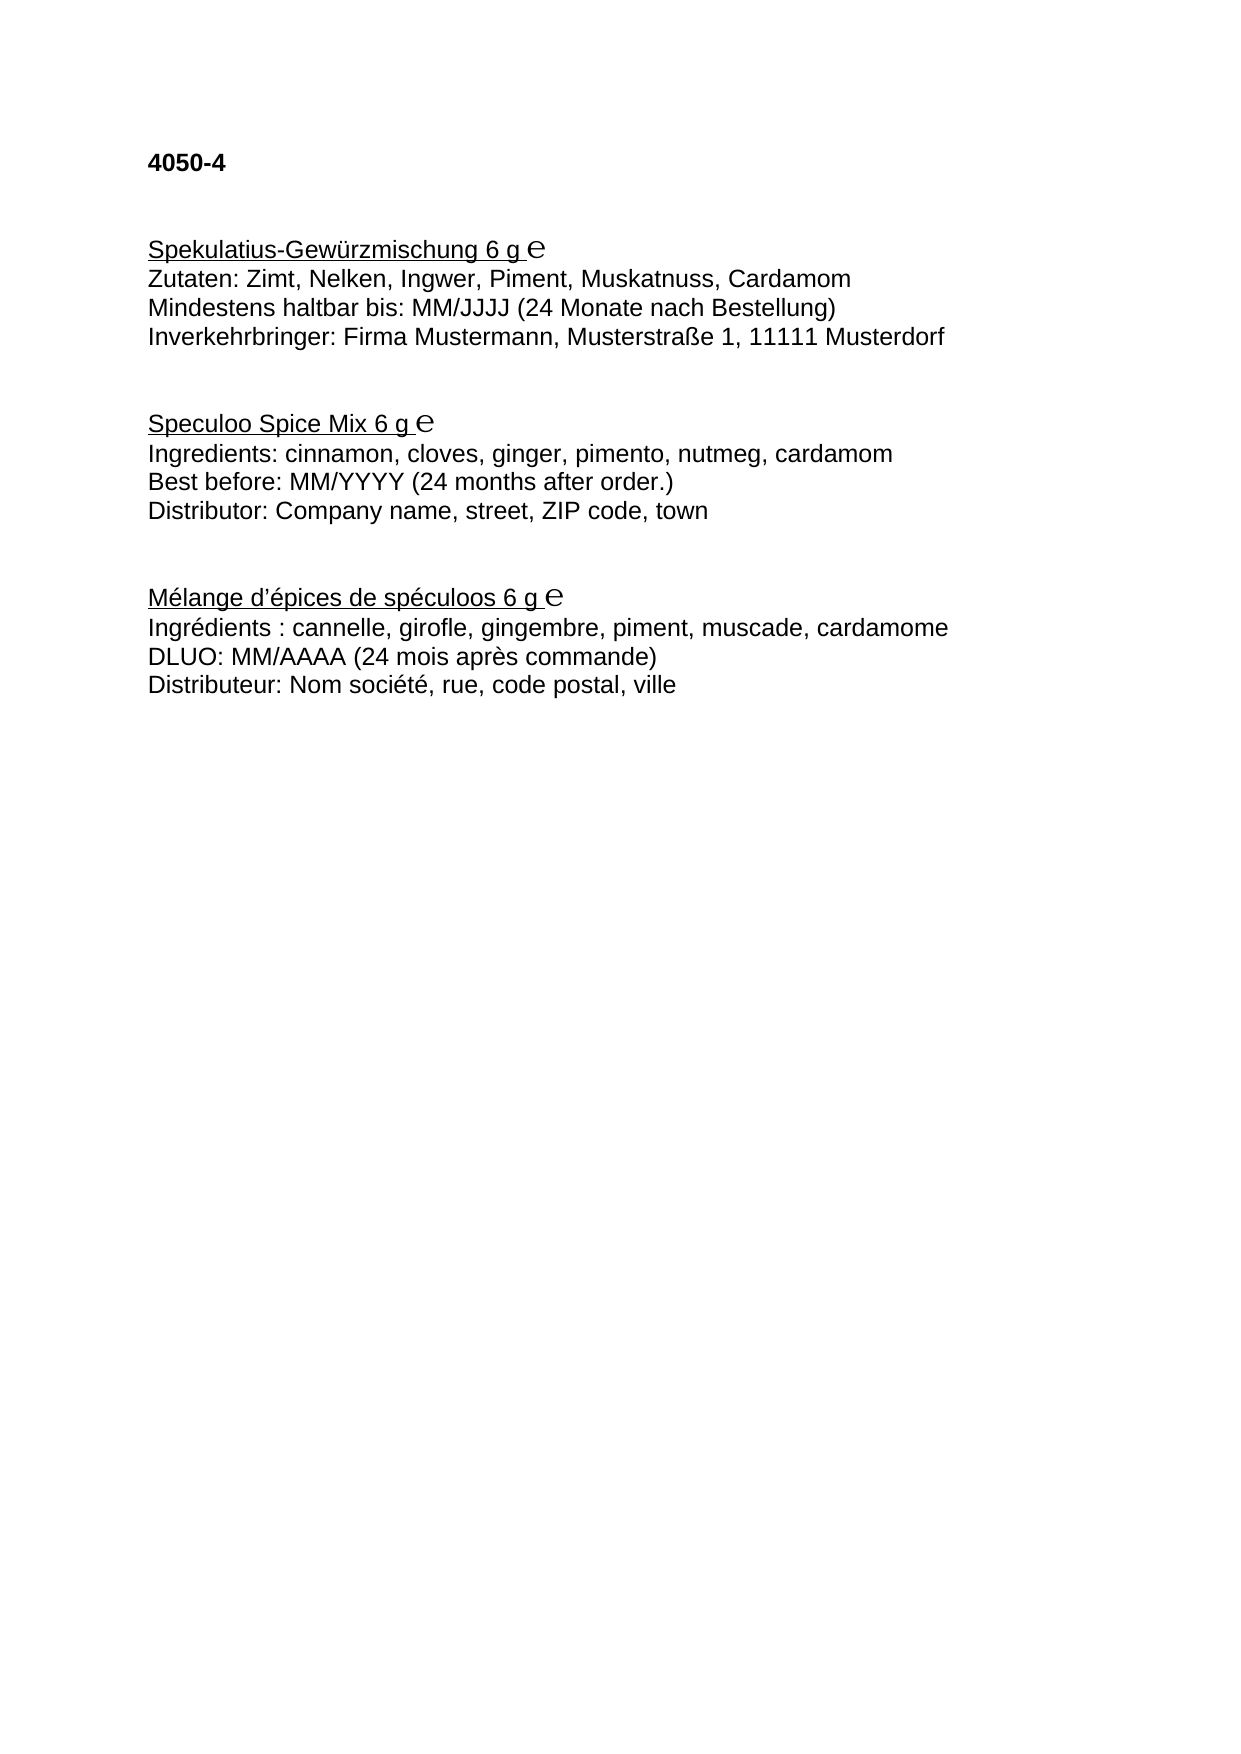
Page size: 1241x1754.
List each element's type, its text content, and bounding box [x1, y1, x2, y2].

text Distributor: Company name, street, ZIP code, town [148, 496, 1093, 525]
text Inverkehrbringer: Firma Mustermann, Musterstraße 1, 11111 Musterdorf [148, 322, 1093, 351]
text Mélange d’épices de spéculoos 6 g ℮ [148, 582, 1093, 613]
text Ingrédients : cannelle, girofle, gingembre, piment, muscade, cardamome [148, 613, 1093, 642]
text Distributeur: Nom société, rue, code postal, ville [148, 670, 1093, 699]
text Spekulatius-Gewürzmischung 6 g ℮ [148, 234, 1093, 264]
text DLUO: MM/AAAA (24 mois après commande) [148, 642, 1093, 670]
text Best before: MM/YYYY (24 months after order.) [148, 467, 1093, 496]
text Ingredients: cinnamon, cloves, ginger, pimento, nutmeg, cardamom [148, 439, 1093, 467]
text Zutaten: Zimt, Nelken, Ingwer, Piment, Muskatnuss, Cardamom [148, 264, 1093, 293]
text Speculoo Spice Mix 6 g ℮ [148, 408, 1093, 439]
text Mindestens haltbar bis: MM/JJJJ (24 Monate nach Bestellung) [148, 293, 1093, 322]
text 4050-4 [148, 148, 1093, 176]
